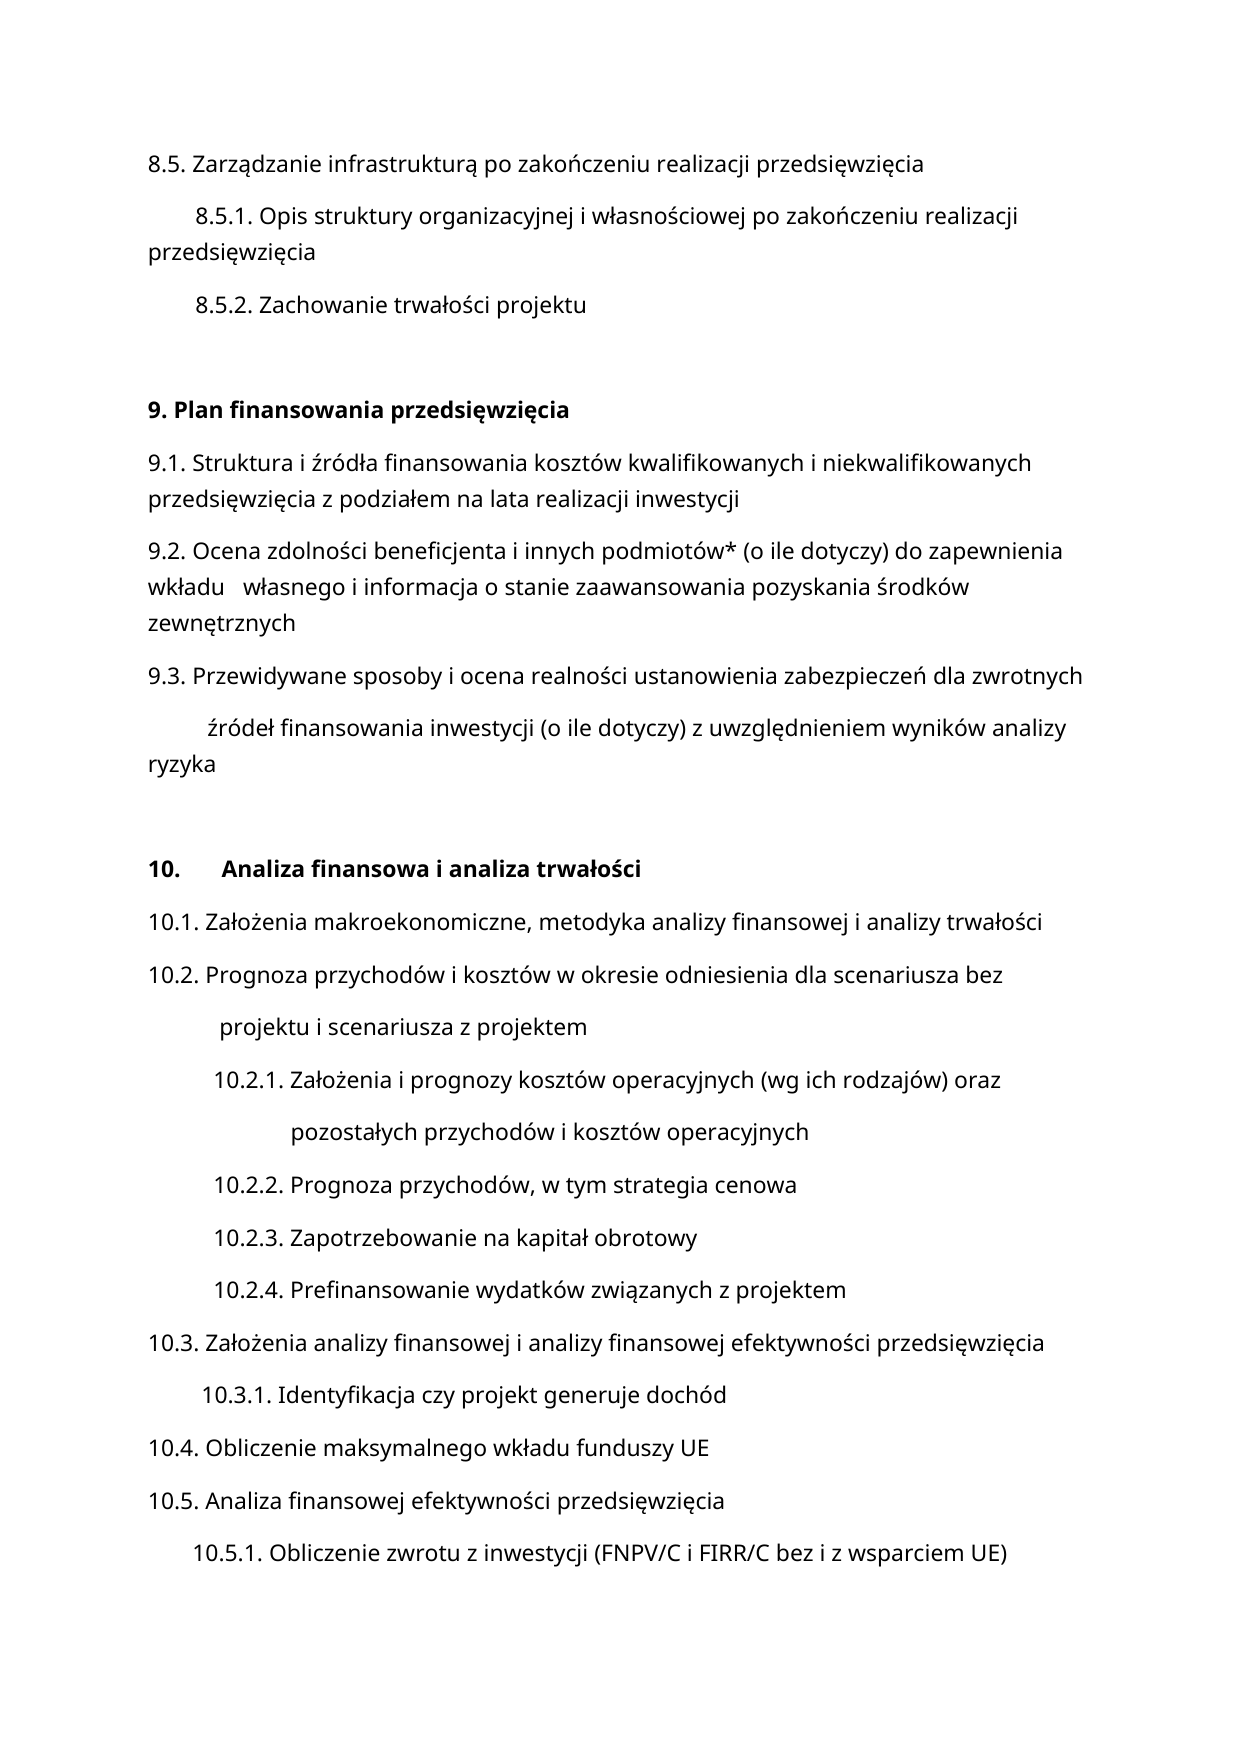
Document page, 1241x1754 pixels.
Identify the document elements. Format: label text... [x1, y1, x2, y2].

text 9. Plan finansowania przedsięwzięcia [148, 394, 1093, 425]
text projektu i scenariusza z projektem [148, 1011, 1093, 1042]
text 10.4. Obliczenie maksymalnego wkładu funduszy UE [148, 1432, 1093, 1463]
text 8.5. Zarządzanie infrastrukturą po zakończeniu realizacji przedsięwzięcia [148, 148, 1093, 179]
text 10.2.3. Zapotrzebowanie na kapitał obrotowy [148, 1222, 1093, 1253]
text 9.1. Struktura i źródła finansowania kosztów kwalifikowanych i niekwalifikowanych przedsięwzięcia z podziałem na lata realizacji inwestycji [148, 447, 1093, 514]
text 9.3. Przewidywane sposoby i ocena realności ustanowienia zabezpieczeń dla zwrotnych [148, 659, 1093, 691]
text 10.3.1. Identyfikacja czy projekt generuje dochód [148, 1379, 1093, 1411]
text 10.2.4. Prefinansowanie wydatków związanych z projektem [148, 1274, 1093, 1305]
text 10.2.2. Prognoza przychodów, w tym strategia cenowa [148, 1169, 1093, 1200]
text 10.3. Założenia analizy finansowej i analizy finansowej efektywności przedsięwzięcia [148, 1327, 1093, 1358]
text 8.5.1. Opis struktury organizacyjnej i własnościowej po zakończeniu realizacji przedsięwzięcia [148, 200, 1093, 267]
text 9.2. Ocena zdolności beneficjenta i innych podmiotów* (o ile dotyczy) do zapewnienia wkładu własnego i informacja o stanie zaawansowania pozyskania środków zewnętrznych [148, 535, 1093, 638]
text 10.2. Prognoza przychodów i kosztów w okresie odniesienia dla scenariusza bez [148, 958, 1093, 990]
text 10.2.1. Założenia i prognozy kosztów operacyjnych (wg ich rodzajów) oraz [148, 1064, 1093, 1095]
text 10. Analiza finansowa i analiza trwałości [148, 853, 1093, 884]
text źródeł finansowania inwestycji (o ile dotyczy) z uwzględnieniem wyników analizy ryzyka [148, 712, 1093, 779]
text 10.5. Analiza finansowej efektywności przedsięwzięcia [148, 1484, 1093, 1516]
text pozostałych przychodów i kosztów operacyjnych [148, 1116, 1093, 1148]
text 10.5.1. Obliczenie zwrotu z inwestycji (FNPV/C i FIRR/C bez i z wsparciem UE) [192, 1537, 1093, 1568]
text 10.1. Założenia makroekonomiczne, metodyka analizy finansowej i analizy trwałości [148, 906, 1093, 937]
text 8.5.2. Zachowanie trwałości projektu [148, 289, 1093, 320]
